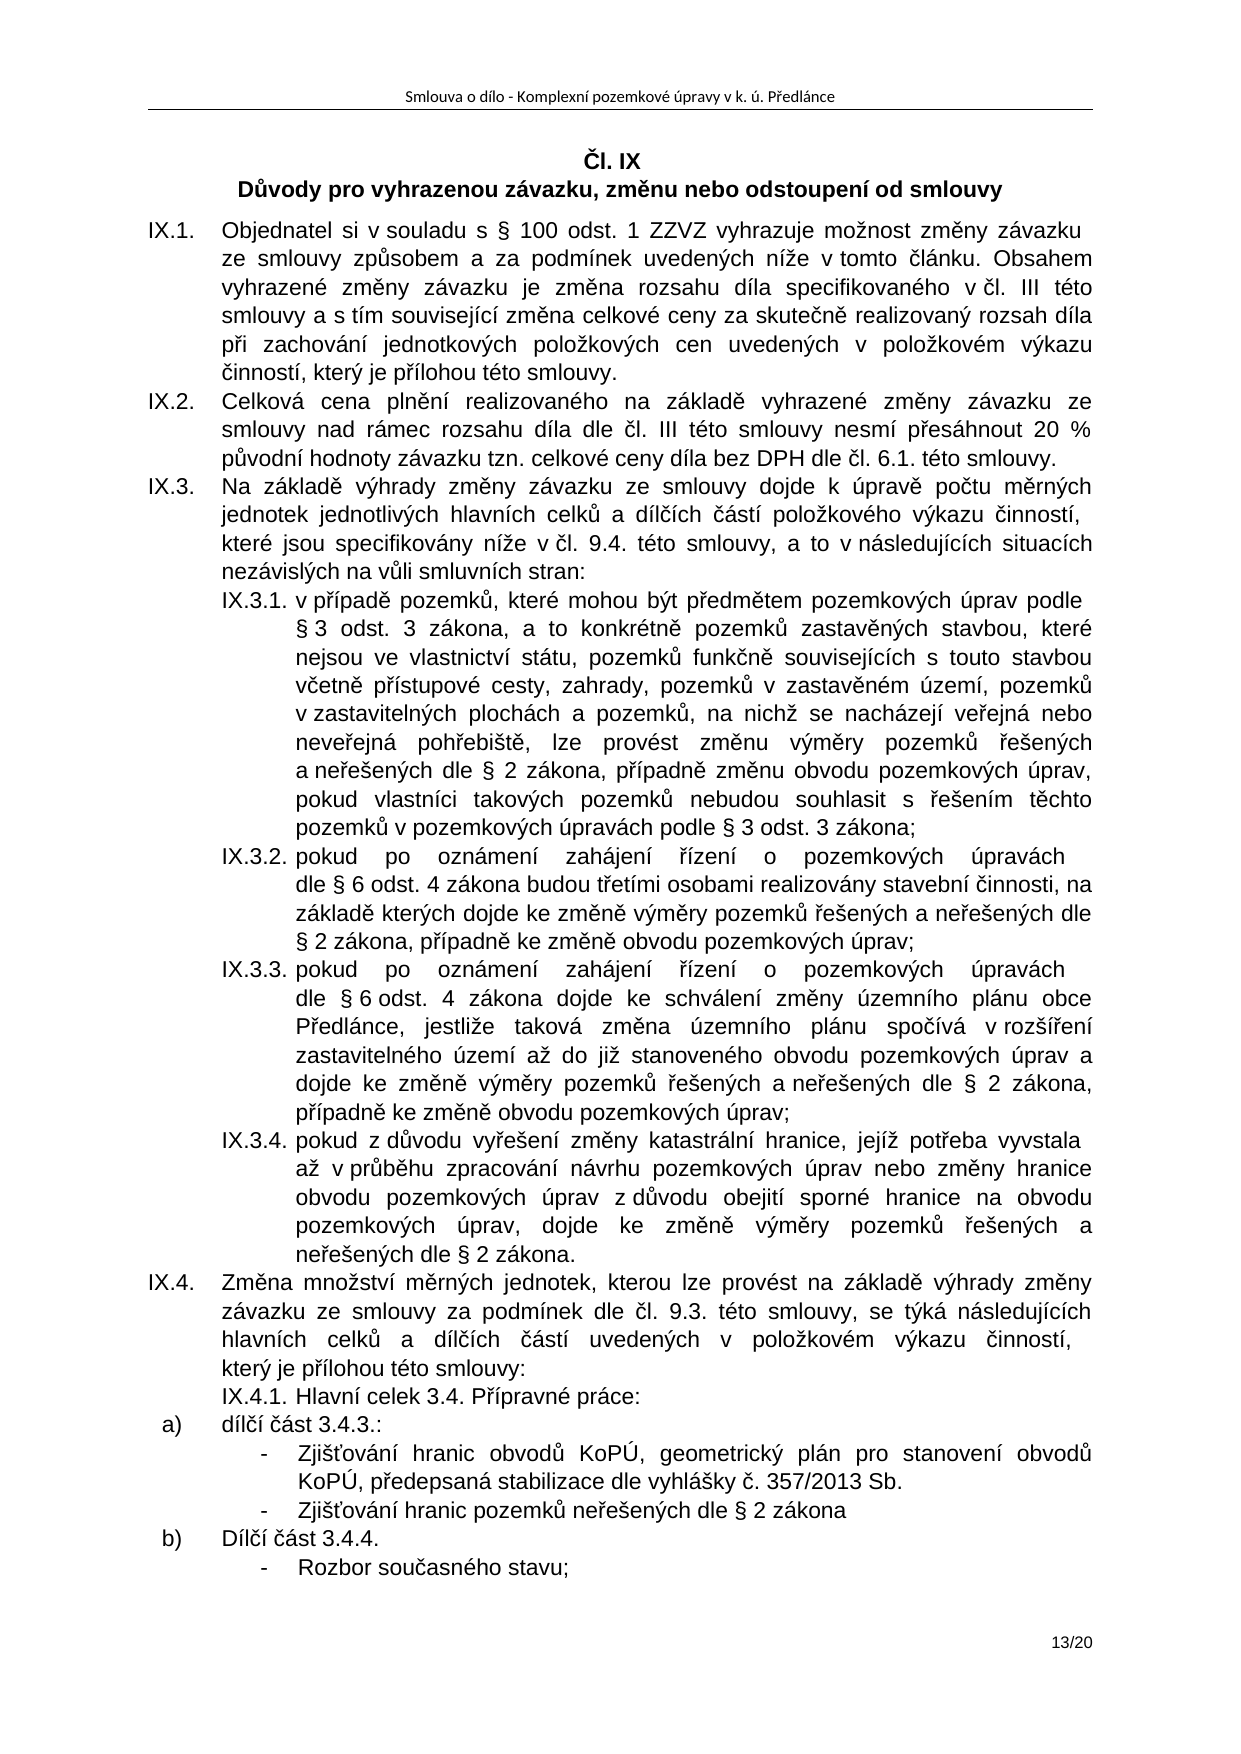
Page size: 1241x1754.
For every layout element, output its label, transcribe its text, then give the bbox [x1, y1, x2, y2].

list Změna množství měrných jednotek, kterou lze provést na základě výhrady změny závazku ze smlouvy za podmínek dle čl. 9.3. této smlouvy, se týká následujících hlavních celků a dílčích částí uvedených v položkovém výkazu činností, který je přílohou této smlouvy: [148, 1269, 1093, 1381]
list Zjišťování hranic obvodů KoPÚ, geometrický plán pro stanovení obvodů KoPÚ, předepsaná stabilizace dle vyhlášky č. 357/2013 Sb. [260, 1440, 1093, 1494]
list Zjišťování hranic pozemků neřešených dle § 2 zákona [260, 1497, 1093, 1523]
list Dílčí část 3.4.4. [148, 1525, 1093, 1551]
text pokud po oznámení zahájení řízení o pozemkových úpravách dle § 6 odst. 4 zákona budou třetími osobami realizovány stavební činnosti, na základě kterých dojde ke změně výměry pozemků řešených a neřešených dle § 2 zákona, případně ke změně obvodu pozemkových úprav; [221, 843, 1093, 954]
list Na základě výhrady změny závazku ze smlouvy dojde k úpravě počtu měrných jednotek jednotlivých hlavních celků a dílčích částí položkového výkazu činností, které jsou specifikovány níže v čl. 9.4. této smlouvy, a to v následujících situacích nezávislých na vůli smluvních stran: [148, 473, 1093, 584]
list Celková cena plnění realizovaného na základě vyhrazené změny závazku ze smlouvy nad rámec rozsahu díla dle čl. III této smlouvy nesmí přesáhnout 20 % původní hodnoty závazku tzn. celkové ceny díla bez DPH dle čl. 6.1. této smlouvy. [148, 388, 1093, 471]
list Objednatel si v souladu s § 100 odst. 1 ZZVZ vyhrazuje možnost změny závazku ze smlouvy způsobem a za podmínek uvedených níže v tomto článku. Obsahem vyhrazené změny závazku je změna rozsahu díla specifikovaného v čl. III této smlouvy a s tím související změna celkové ceny za skutečně realizovaný rozsah díla při zachování jednotkových položkových cen uvedených v položkovém výkazu činností, který je přílohou této smlouvy. [148, 217, 1093, 386]
list dílčí část 3.4.3.: [148, 1411, 1093, 1438]
text pokud z důvodu vyřešení změny katastrální hranice, jejíž potřeba vyvstala až v průběhu zpracování návrhu pozemkových úprav nebo změny hranice obvodu pozemkových úprav z důvodu obejití sporné hranice na obvodu pozemkových úprav, dojde ke změně výměry pozemků řešených a neřešených dle § 2 zákona. [221, 1127, 1093, 1267]
text v případě pozemků, které mohou být předmětem pozemkových úprav podle § 3 odst. 3 zákona, a to konkrétně pozemků zastavěných stavbou, které nejsou ve vlastnictví státu, pozemků funkčně souvisejících s touto stavbou včetně přístupové cesty, zahrady, pozemků v zastavěném území, pozemků v zastavitelných plochách a pozemků, na nichž se nacházejí veřejná nebo neveřejná pohřebiště, lze provést změnu výměry pozemků řešených a neřešených dle § 2 zákona, případně změnu obvodu pozemkových úprav, pokud vlastníci takových pozemků nebudou souhlasit s řešením těchto pozemků v pozemkových úpravách podle § 3 odst. 3 zákona; [221, 587, 1093, 841]
text Hlavní celek 3.4. Přípravné práce: [221, 1383, 1093, 1409]
list Rozbor současného stavu; [260, 1553, 1093, 1580]
text Důvody pro vyhrazenou závazku, změnu nebo odstoupení od smlouvy [148, 148, 1093, 202]
text pokud po oznámení zahájení řízení o pozemkových úpravách dle § 6 odst. 4 zákona dojde ke schválení změny územního plánu obce Předlánce, jestliže taková změna územního plánu spočívá v rozšíření zastavitelného území až do již stanoveného obvodu pozemkových úprav a dojde ke změně výměry pozemků řešených a neřešených dle § 2 zákona, případně ke změně obvodu pozemkových úprav; [221, 956, 1093, 1125]
